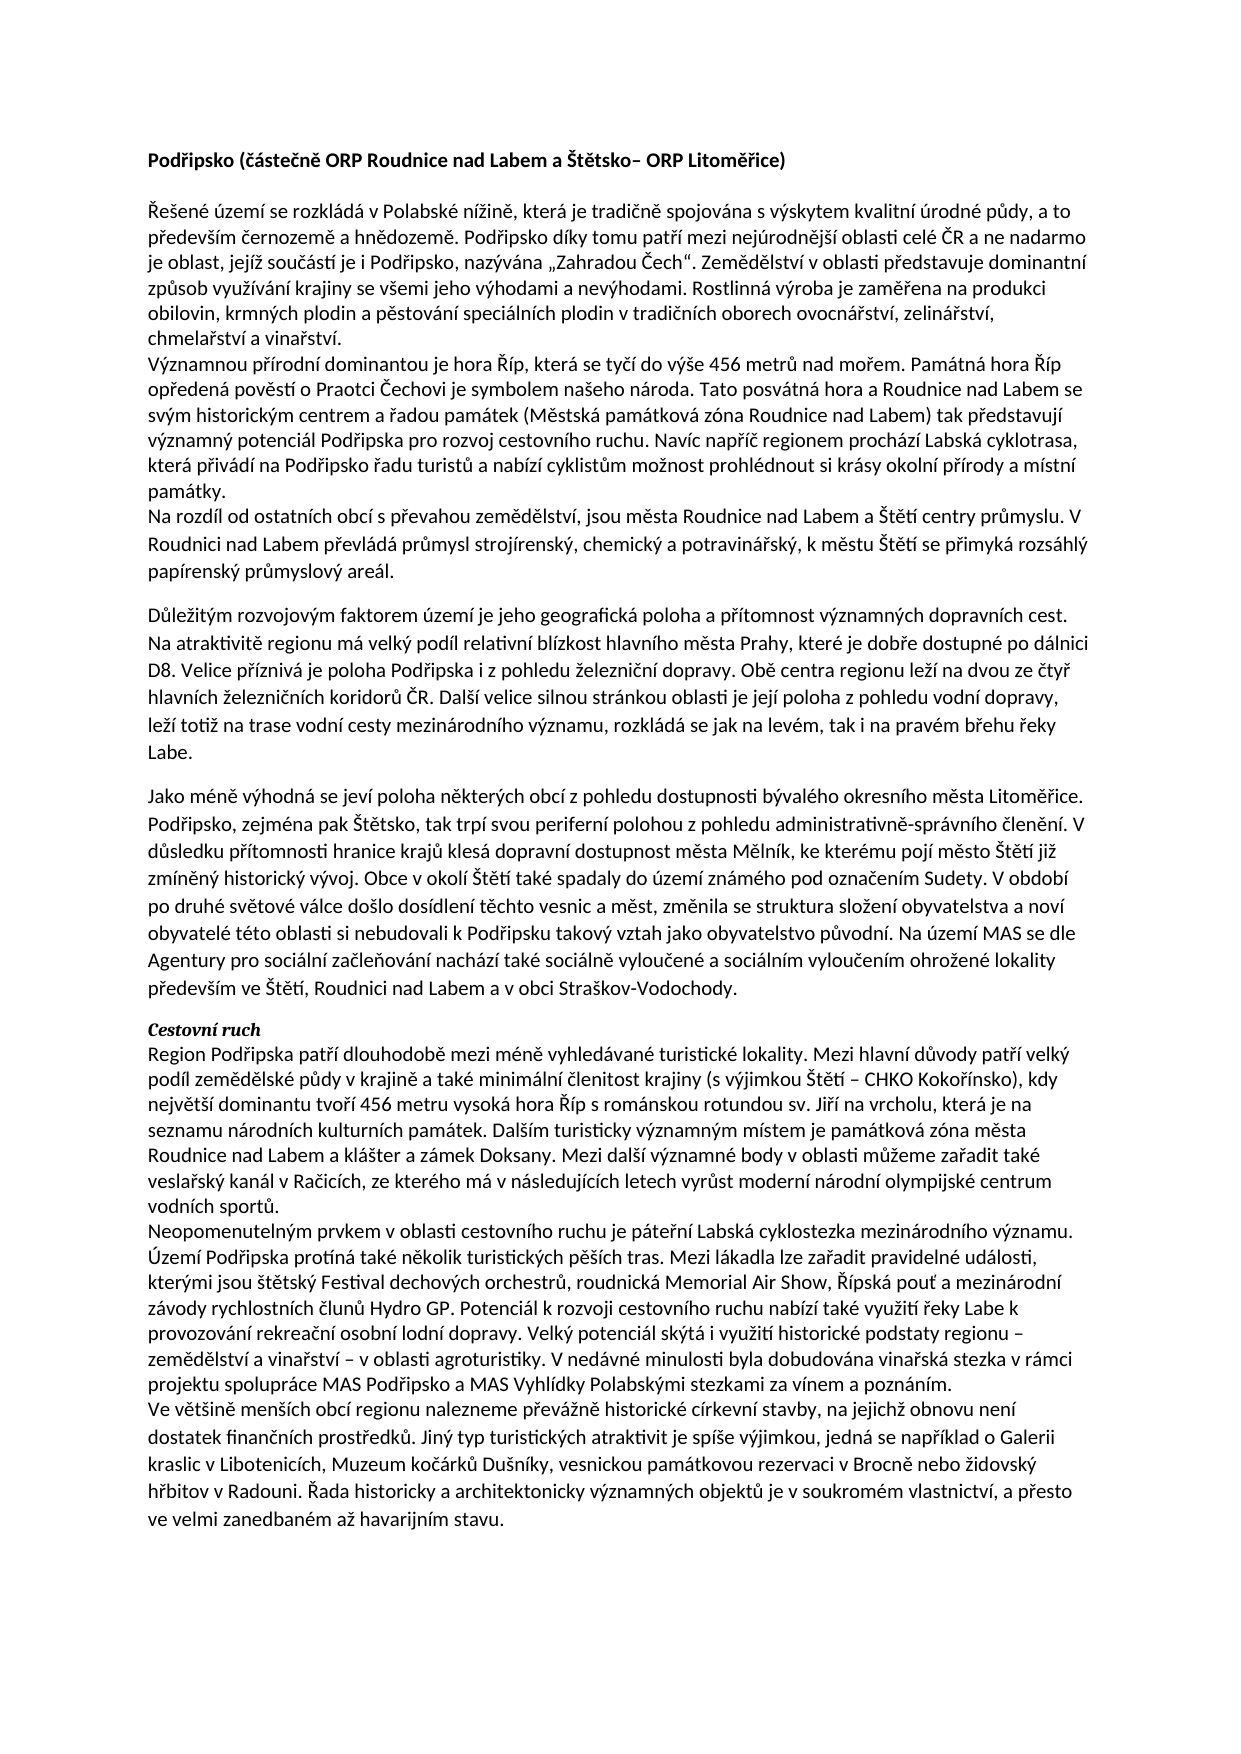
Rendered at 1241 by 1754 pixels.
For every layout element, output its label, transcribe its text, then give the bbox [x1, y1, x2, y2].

text Podřipsko (částečně ORP Roudnice nad Labem a Štětsko– ORP Litoměřice) [148, 148, 1093, 173]
text Jako méně výhodná se jeví poloha některých obcí z pohledu dostupnosti bývalého okresního města Litoměřice. Podřipsko, zejména pak Štětsko, tak trpí svou periferní polohou z pohledu administrativně-správního členění. V důsledku přítomnosti hranice krajů klesá dopravní dostupnost města Mělník, ke kterému pojí město Štětí již zmíněný historický vývoj. Obce v okolí Štětí také spadaly do území známého pod označením Sudety. V období po druhé světové válce došlo dosídlení těchto vesnic a měst, změnila se struktura složení obyvatelstva a noví obyvatelé této oblasti si nebudovali k Podřipsku takový vztah jako obyvatelstvo původní. Na území MAS se dle Agentury pro sociální začleňování nachází také sociálně vyloučené a sociálním vyloučením ohrožené lokality především ve Štětí, Roudnici nad Labem a v obci Straškov-Vodochody. [148, 783, 1093, 1001]
text Důležitým rozvojovým faktorem území je jeho geografická poloha a přítomnost významných dopravních cest. Na atraktivitě regionu má velký podíl relativní blízkost hlavního města Prahy, které je dobře dostupné po dálnici D8. Velice příznivá je poloha Podřipska i z pohledu železniční dopravy. Obě centra regionu leží na dvou ze čtyř hlavních železničních koridorů ČR. Další velice silnou stránkou oblasti je její poloha z pohledu vodní dopravy, leží totiž na trase vodní cesty mezinárodního významu, rozkládá se jak na levém, tak i na pravém břehu řeky Labe. [148, 602, 1093, 765]
text Region Podřipska patří dlouhodobě mezi méně vyhledávané turistické lokality. Mezi hlavní důvody patří velký podíl zemědělské půdy v krajině a také minimální členitost krajiny (s výjimkou Štětí – CHKO Kokořínsko), kdy největší dominantu tvoří 456 metru vysoká hora Říp s románskou rotundou sv. Jiří na vrcholu, která je na seznamu národních kulturních památek. Dalším turisticky významným místem je památková zóna města Roudnice nad Labem a klášter a zámek Doksany. Mezi další významné body v oblasti můžeme zařadit také veslařský kanál v Račicích, ze kterého má v následujících letech vyrůst moderní národní olympijské centrum vodních sportů. [148, 1041, 1093, 1219]
text Cestovní ruch [148, 1019, 1093, 1041]
text Neopomenutelným prvkem v oblasti cestovního ruchu je páteřní Labská cyklostezka mezinárodního významu. Území Podřipska protíná také několik turistických pěších tras. Mezi lákadla lze zařadit pravidelné události, kterými jsou štětský Festival dechových orchestrů, roudnická Memorial Air Show, Řípská pouť a mezinárodní závody rychlostních člunů Hydro GP. Potenciál k rozvoji cestovního ruchu nabízí také využití řeky Labe k provozování rekreační osobní lodní dopravy. Velký potenciál skýtá i využití historické podstaty regionu – zemědělství a vinařství – v oblasti agroturistiky. V nedávné minulosti byla dobudována vinařská stezka v rámci projektu spolupráce MAS Podřipsko a MAS Vyhlídky Polabskými stezkami za vínem a poznáním. [148, 1219, 1093, 1397]
text Ve většině menších obcí regionu nalezneme převážně historické církevní stavby, na jejichž obnovu není dostatek finančních prostředků. Jiný typ turistických atraktivit je spíše výjimkou, jedná se například o Galerii kraslic v Libotenicích, Muzeum kočárků Dušníky, vesnickou památkovou rezervaci v Brocně nebo židovský hřbitov v Radouni. Řada historicky a architektonicky významných objektů je v soukromém vlastnictví, a přesto ve velmi zanedbaném až havarijním stavu. [148, 1397, 1093, 1532]
text Řešené území se rozkládá v Polabské nížině, která je tradičně spojována s výskytem kvalitní úrodné půdy, a to především černozemě a hnědozemě. Podřipsko díky tomu patří mezi nejúrodnější oblasti celé ČR a ne nadarmo je oblast, jejíž součástí je i Podřipsko, nazývána „Zahradou Čech“. Zemědělství v oblasti představuje dominantní způsob využívání krajiny se všemi jeho výhodami a nevýhodami. Rostlinná výroba je zaměřena na produkci obilovin, krmných plodin a pěstování speciálních plodin v tradičních oborech ovocnářství, zelinářství, chmelařství a vinařství. [148, 198, 1093, 351]
text Na rozdíl od ostatních obcí s převahou zemědělství, jsou města Roudnice nad Labem a Štětí centry průmyslu. V Roudnici nad Labem převládá průmysl strojírenský, chemický a potravinářský, k městu Štětí se přimyká rozsáhlý papírenský průmyslový areál. [148, 503, 1093, 584]
text Významnou přírodní dominantou je hora Říp, která se tyčí do výše 456 metrů nad mořem. Památná hora Říp opředená pověstí o Praotci Čechovi je symbolem našeho národa. Tato posvátná hora a Roudnice nad Labem se svým historickým centrem a řadou památek (Městská památková zóna Roudnice nad Labem) tak představují významný potenciál Podřipska pro rozvoj cestovního ruchu. Navíc napříč regionem prochází Labská cyklotrasa, která přivádí na Podřipsko řadu turistů a nabízí cyklistům možnost prohlédnout si krásy okolní přírody a místní památky. [148, 351, 1093, 503]
